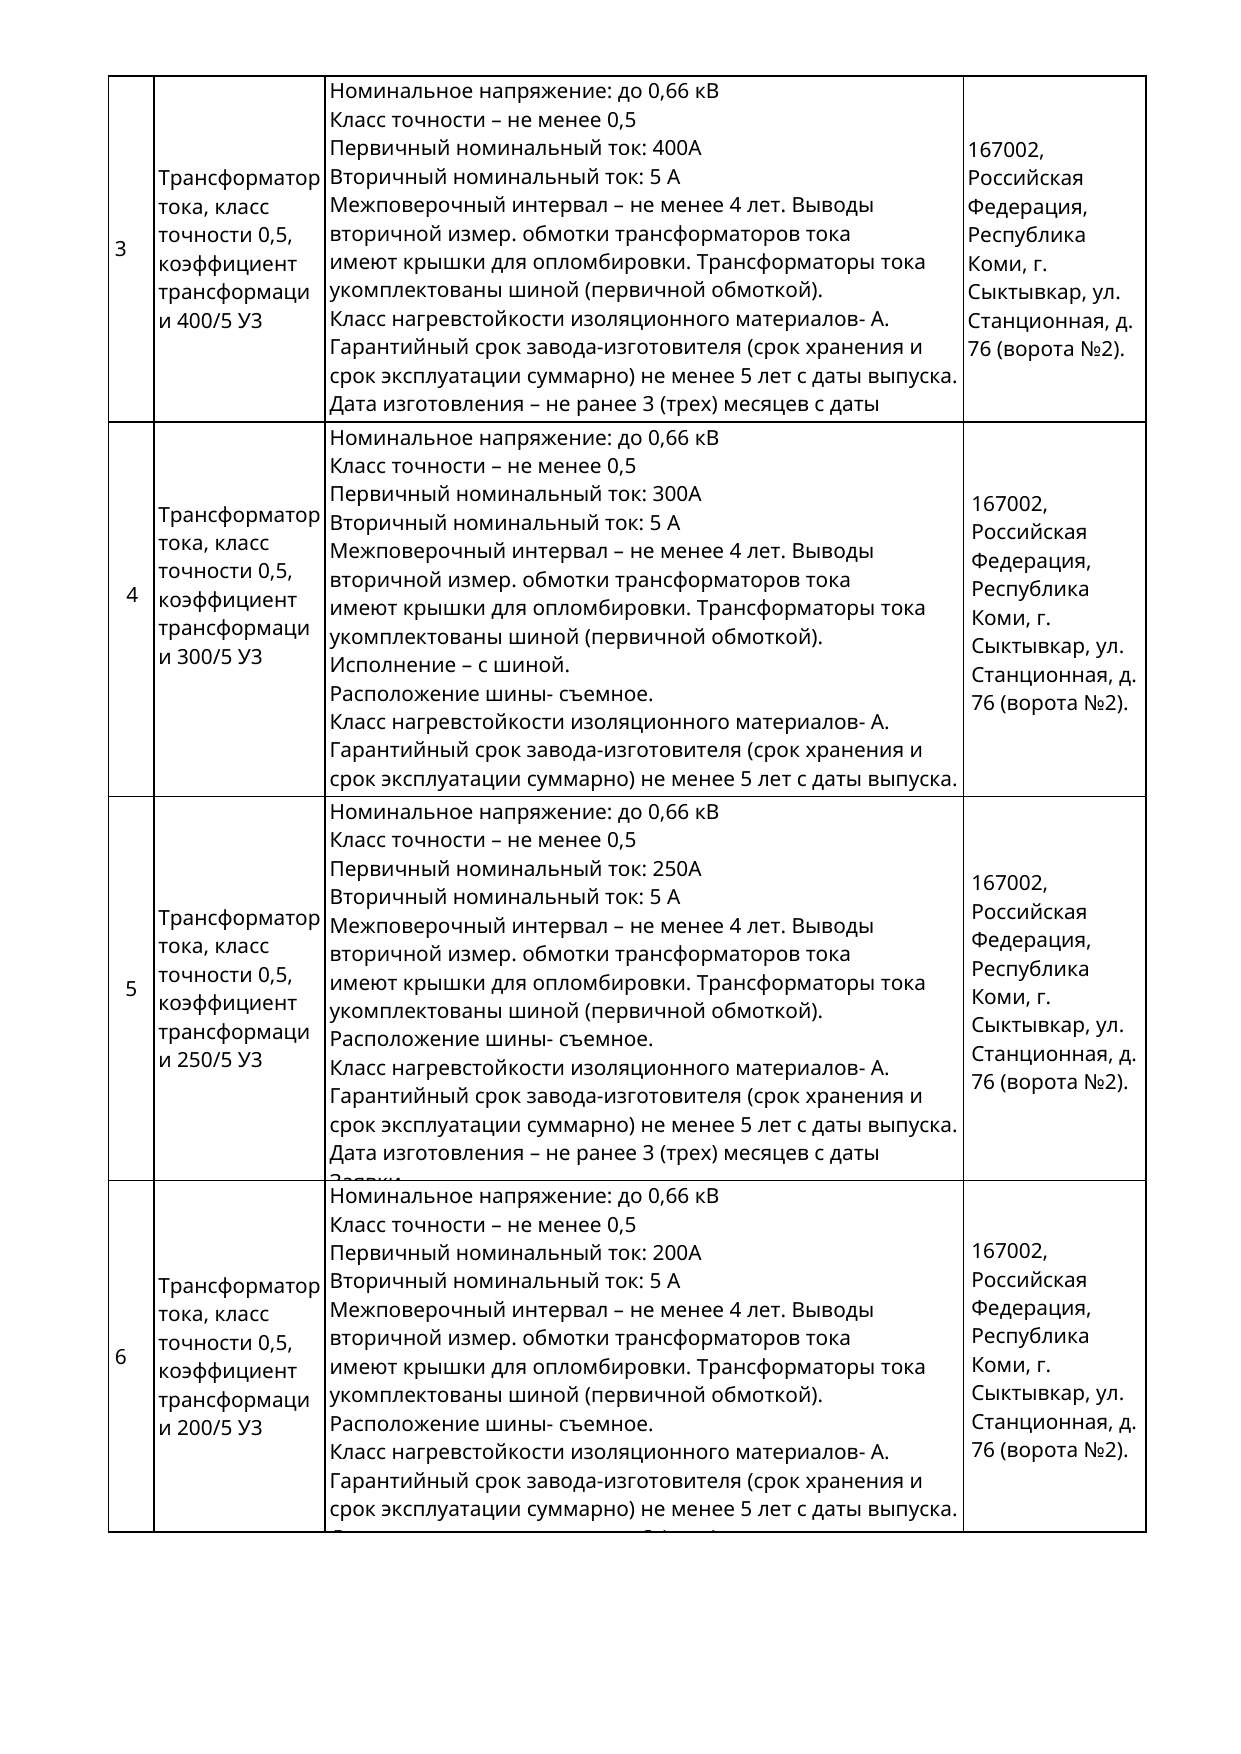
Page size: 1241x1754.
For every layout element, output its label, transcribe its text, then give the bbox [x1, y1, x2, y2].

table_cell Трансформатор тока, класс точности 0,5, коэффициент трансформации 250/5 У3 [155, 797, 324, 1180]
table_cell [964, 1181, 1145, 1531]
table_cell 4 [109, 423, 153, 796]
table_cell Трансформатор тока, класс точности 0,5, коэффициент трансформации 200/5 У3 [155, 1181, 324, 1531]
table_cell Трансформатор тока, класс точности 0,5, коэффициент трансформации 400/5 У3 [155, 77, 324, 421]
table_cell 167002, Российская Федерация, Республика Коми, г. Сыктывкар, ул. Станционная, д. 76 (ворота №2). [964, 423, 1145, 796]
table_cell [964, 77, 1145, 421]
table_cell 167002, Российская Федерация, Республика Коми, г. Сыктывкар, ул. Станционная, д. 76 (ворота №2). [964, 797, 1145, 1180]
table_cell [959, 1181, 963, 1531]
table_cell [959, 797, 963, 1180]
table_cell 6 [109, 1181, 153, 1531]
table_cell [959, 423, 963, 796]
table_cell Номинальное напряжение: до 0,66 кВ Класс точности – не менее 0,5 Первичный номинальный ток: 400А Вторичный номинальный ток: 5 А Межповерочный интервал – не менее 4 лет. Выводы вторичной измер. обмотки трансформаторов тока имеют крышки для опломбировки. Трансформаторы тока укомплектованы шиной (первичной обмоткой). Класс нагревстойкости изоляционного материалов- А. Гарантийный срок завода-изготовителя (срок хранения и срок эксплуатации суммарно) не менее 5 лет с даты выпуска. Дата изготовления – не ранее 3 (трех) месяцев с даты Заявки. [326, 77, 963, 421]
table_cell 5 [109, 797, 153, 1180]
table_cell Трансформатор тока, класс точности 0,5, коэффициент трансформации 300/5 У3 [155, 423, 324, 796]
table_cell 3 [109, 77, 153, 421]
